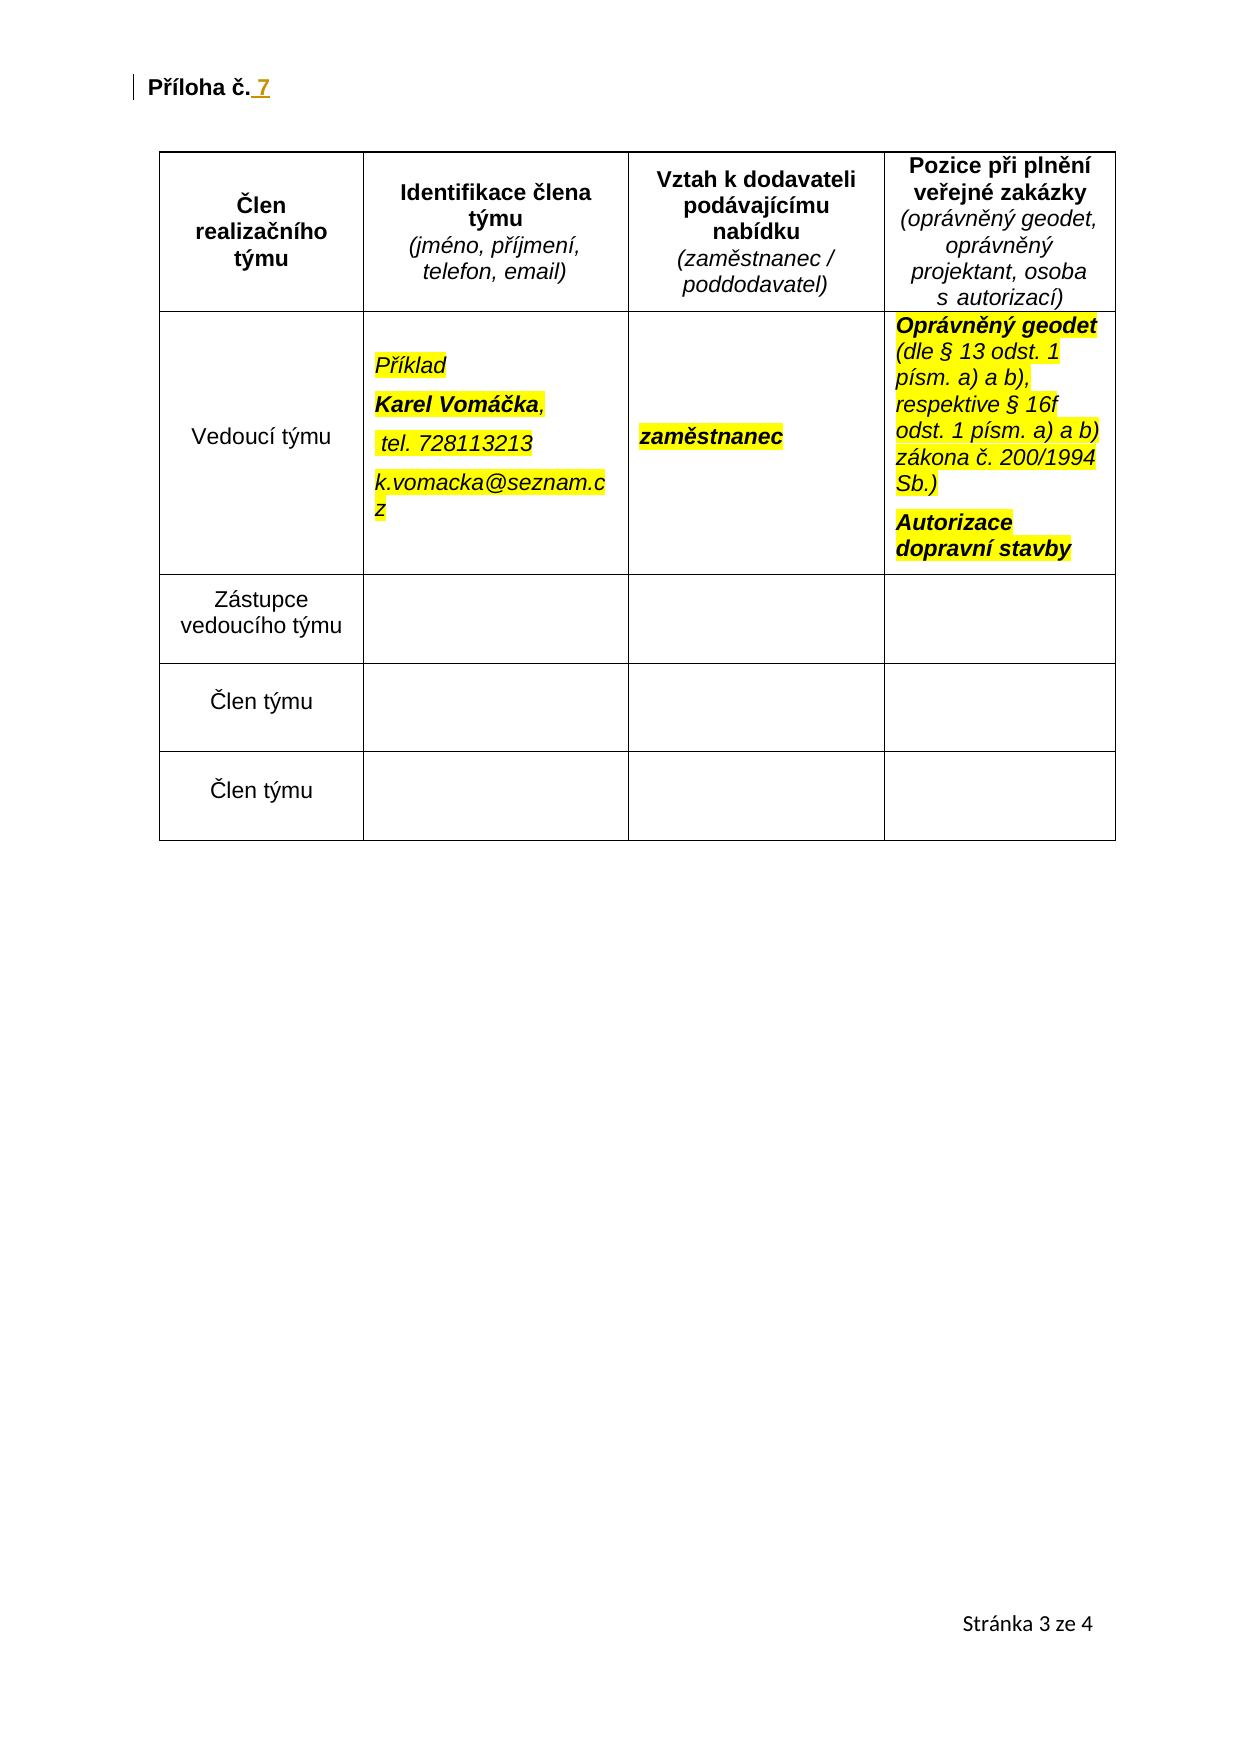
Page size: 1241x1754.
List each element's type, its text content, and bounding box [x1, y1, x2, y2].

table_cell [364, 664, 628, 751]
table_header Člen realizačního týmu [160, 153, 363, 311]
table_header Identifikace člena týmu (jméno, příjmení, telefon, email) [364, 153, 628, 311]
table_cell [629, 575, 884, 662]
table_cell [364, 752, 628, 840]
table_cell Člen týmu [160, 664, 363, 751]
table_header Pozice při plnění veřejné zakázky (oprávněný geodet, oprávněný projektant, osoba s autorizací) [885, 153, 1115, 311]
table_cell [629, 664, 884, 751]
table_cell [364, 575, 628, 662]
table_cell Zástupce vedoucího týmu [160, 575, 363, 662]
table_cell Vedoucí týmu [160, 312, 363, 574]
table_cell [885, 664, 1115, 751]
table_cell Člen týmu [160, 752, 363, 840]
table_cell Příklad Karel Vomáčka, tel. 728113213 k.vomacka@seznam.cz [364, 312, 628, 574]
table_cell [629, 752, 884, 840]
table_cell Oprávněný geodet (dle § 13 odst. 1 písm. a) a b), respektive § 16f odst. 1 písm. a) a b) zákona č. 200/1994 Sb.) Autorizace dopravní stavby [885, 312, 1115, 574]
table_header Vztah k dodavateli podávajícímu nabídku (zaměstnanec / poddodavatel) [629, 153, 884, 311]
table_cell zaměstnanec [629, 312, 884, 574]
table_cell [885, 752, 1115, 840]
table_cell [885, 575, 1115, 662]
